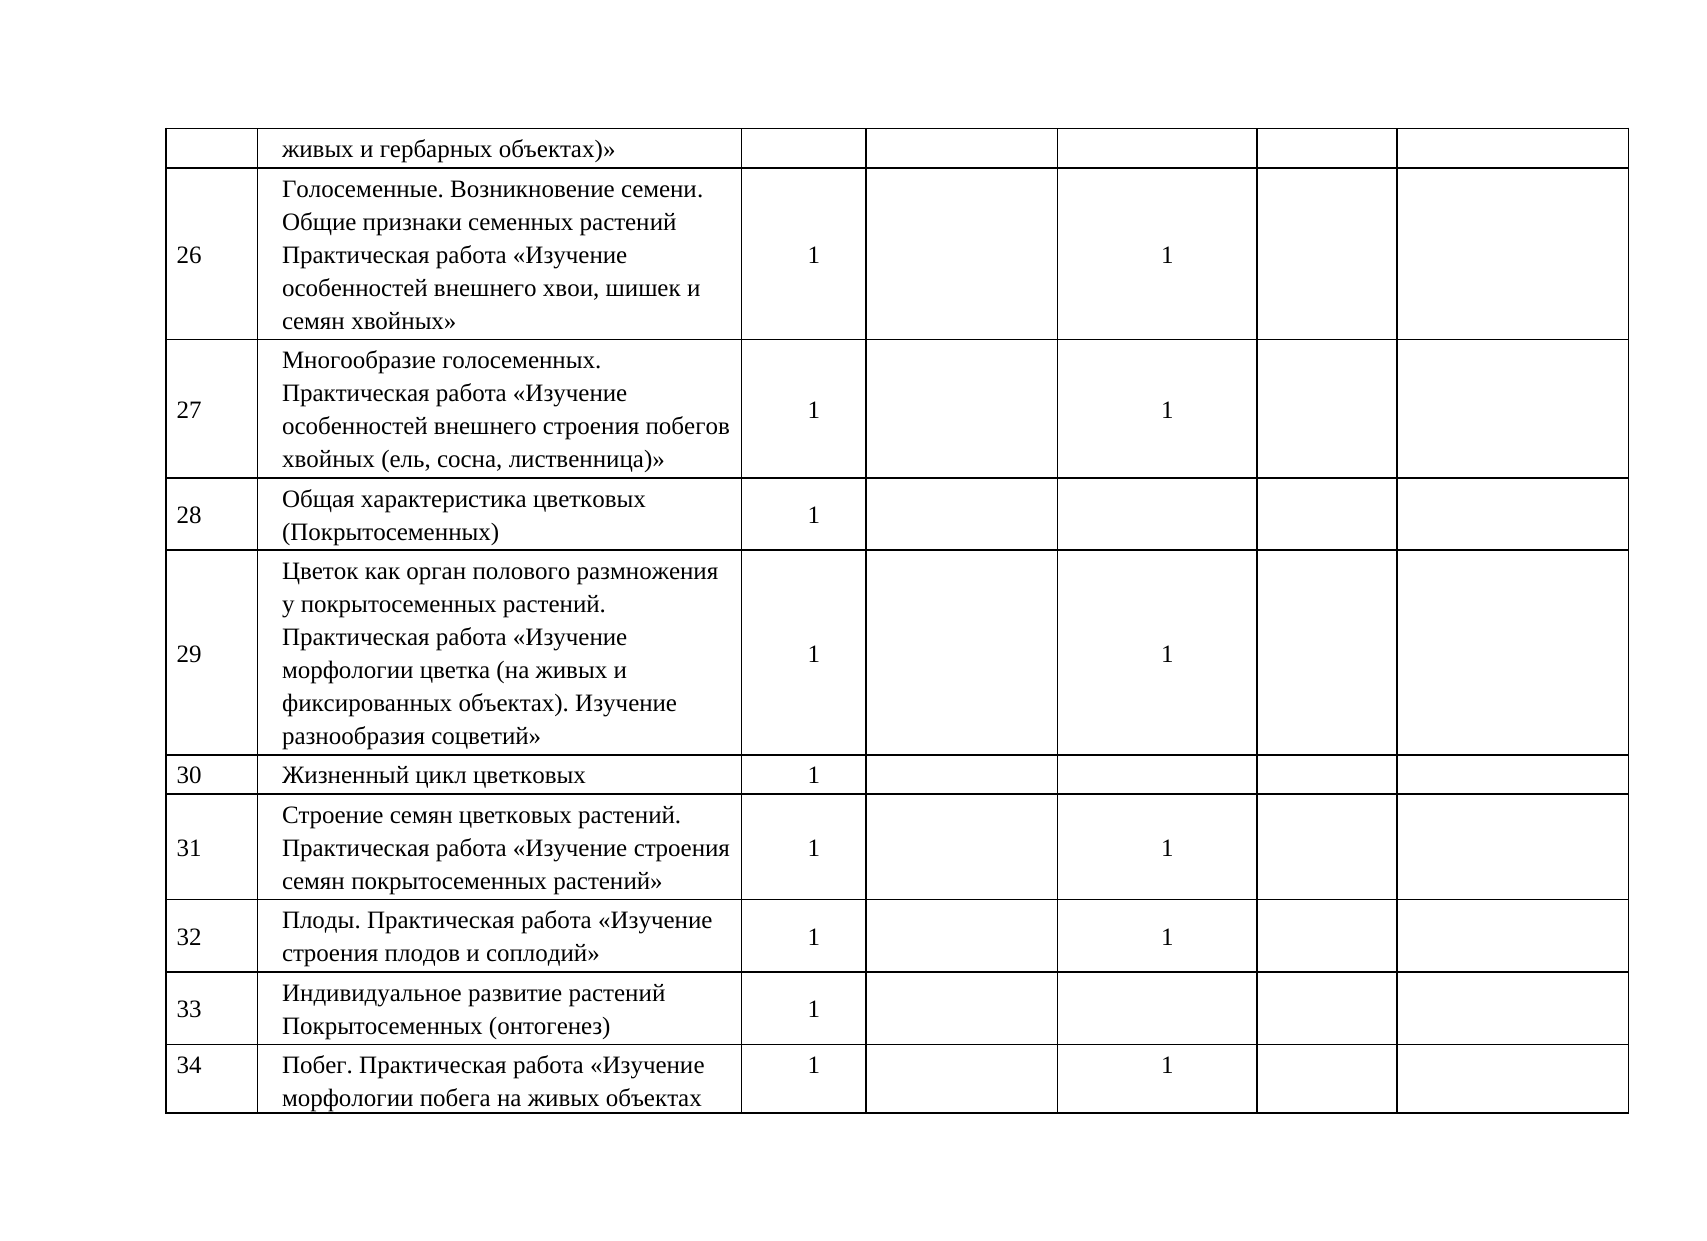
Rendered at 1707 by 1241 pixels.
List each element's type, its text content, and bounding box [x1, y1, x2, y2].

table_cell [867, 340, 1057, 477]
table_cell [1398, 129, 1628, 167]
table_cell 1 [1058, 169, 1256, 338]
table_cell [867, 900, 1057, 971]
table_cell [867, 1045, 1057, 1112]
table_cell 29 [167, 551, 257, 754]
table_cell [1058, 973, 1256, 1043]
table_cell 31 [167, 795, 257, 899]
table_cell 1 [742, 551, 865, 754]
table_cell 1 [1058, 795, 1256, 899]
table_cell 1 [1058, 900, 1256, 971]
table_cell Голосеменные. Возникновение семени. Общие признаки семенных растений Практическая работа «Изучение особенностей внешнего хвои, шишек и семян хвойных» [258, 169, 741, 338]
table_cell 33 [167, 973, 257, 1043]
table_cell 30 [167, 756, 257, 793]
table_cell [1398, 169, 1628, 338]
table_cell 1 [742, 129, 865, 167]
table_cell 1 [742, 479, 865, 549]
table_cell Многообразие голосеменных. Практическая работа «Изучение особенностей внешнего строения побегов хвойных (ель, сосна, лиственница)» [258, 340, 741, 477]
table_cell 1 [742, 169, 865, 338]
table_cell 1 [742, 795, 865, 899]
table_cell [1258, 756, 1396, 793]
table_cell [1398, 551, 1628, 754]
table_cell 27 [167, 340, 257, 477]
table_cell [1398, 900, 1628, 971]
table_cell 28 [167, 479, 257, 549]
table_cell [1398, 479, 1628, 549]
table_cell 1 [742, 900, 865, 971]
table_cell [867, 795, 1057, 899]
table_cell [1258, 900, 1396, 971]
table_cell [1258, 551, 1396, 754]
table_cell [1258, 795, 1396, 899]
table_cell [1258, 169, 1396, 338]
table_cell Жизненный цикл цветковых [258, 756, 741, 793]
table_cell 1 [742, 973, 865, 1043]
table_cell [1258, 1045, 1396, 1112]
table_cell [258, 129, 741, 167]
table_cell 34 [167, 1045, 257, 1112]
table_cell 32 [167, 900, 257, 971]
table_cell [1398, 756, 1628, 793]
table_cell [867, 551, 1057, 754]
table_cell 1 [742, 1045, 865, 1112]
table_cell Строение семян цветковых растений. Практическая работа «Изучение строения семян покрытосеменных растений» [258, 795, 741, 899]
table_cell 1 [1058, 340, 1256, 477]
table_cell Цветок как орган полового размножения у покрытосеменных растений. Практическая работа «Изучение морфологии цветка (на живых и фиксированных объектах). Изучение разнообразия соцветий» [258, 551, 741, 754]
table_cell [867, 973, 1057, 1043]
table_cell [1398, 795, 1628, 899]
table_cell Плоды. Практическая работа «Изучение строения плодов и соплодий» [258, 900, 741, 971]
table_cell [1058, 756, 1256, 793]
table_cell [867, 169, 1057, 338]
table_cell [867, 129, 1057, 167]
table_cell Общая характеристика цветковых (Покрытосеменных) [258, 479, 741, 549]
table_cell 1 [1058, 129, 1256, 167]
table_cell 1 [742, 340, 865, 477]
table_cell [1258, 129, 1396, 167]
table_cell [867, 479, 1057, 549]
table_cell [1398, 973, 1628, 1043]
table_cell Индивидуальное развитие растений Покрытосеменных (онтогенез) [258, 973, 741, 1043]
table_cell [1258, 973, 1396, 1043]
table_cell 25 [167, 129, 257, 167]
table_cell [1398, 340, 1628, 477]
table_cell 1 [1058, 1045, 1256, 1112]
table_cell 26 [167, 169, 257, 338]
table_cell 1 [742, 756, 865, 793]
table_cell [1398, 1045, 1628, 1112]
table_cell [1258, 340, 1396, 477]
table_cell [258, 1045, 741, 1112]
table_cell [1258, 479, 1396, 549]
table_cell [867, 756, 1057, 793]
table_cell [1058, 479, 1256, 549]
table_cell 1 [1058, 551, 1256, 754]
